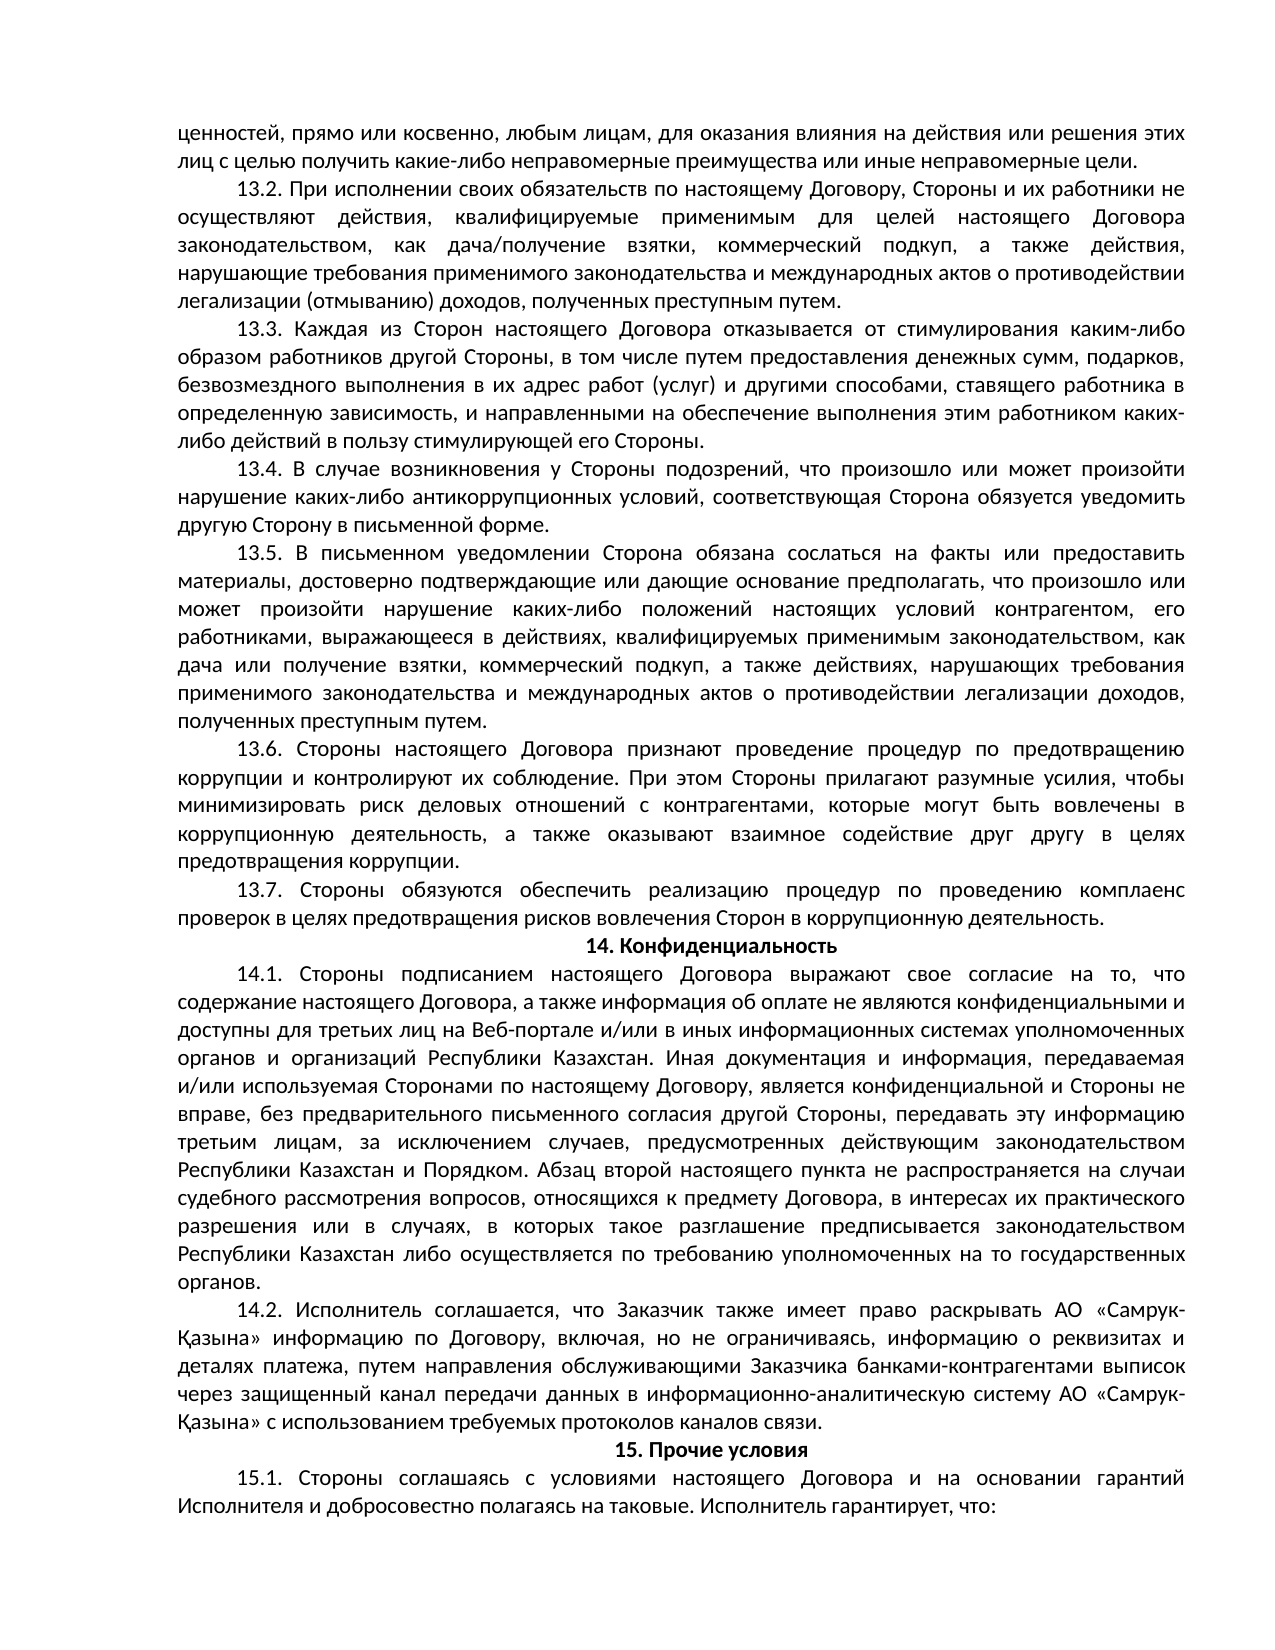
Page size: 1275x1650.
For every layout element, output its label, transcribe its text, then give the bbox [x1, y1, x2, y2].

text 14. Конфиденциальность [177, 931, 1186, 959]
text 13.7. Стороны обязуются обеспечить реализацию процедур по проведению комплаенс проверок в целях предотвращения рисков вовлечения Сторон в коррупционную деятельность. [177, 875, 1186, 931]
text 14.1. Стороны подписанием настоящего Договора выражают свое согласие на то, что содержание настоящего Договора, а также информация об оплате не являются конфиденциальными и доступны для третьих лиц на Веб-портале и/или в иных информационных системах уполномоченных органов и организаций Республики Казахстан. Иная документация и информация, передаваемая и/или используемая Сторонами по настоящему Договору, является конфиденциальной и Стороны не вправе, без предварительного письменного согласия другой Стороны, передавать эту информацию третьим лицам, за исключением случаев, предусмотренных действующим законодательством Республики Казахстан и Порядком. Абзац второй настоящего пункта не распространяется на случаи судебного рассмотрения вопросов, относящихся к предмету Договора, в интересах их практического разрешения или в случаях, в которых такое разглашение предписывается законодательством Республики Казахстан либо осуществляется по требованию уполномоченных на то государственных органов. [177, 959, 1186, 1295]
text 15. Прочие условия [177, 1435, 1186, 1463]
text 13.4. В случае возникновения у Стороны подозрений, что произошло или может произойти нарушение каких-либо антикоррупционных условий, соответствующая Сторона обязуется уведомить другую Сторону в письменной форме. [177, 454, 1186, 538]
text 13.5. В письменном уведомлении Сторона обязана сослаться на факты или предоставить материалы, достоверно подтверждающие или дающие основание предполагать, что произошло или может произойти нарушение каких-либо положений настоящих условий контрагентом, его работниками, выражающееся в действиях, квалифицируемых применимым законодательством, как дача или получение взятки, коммерческий подкуп, а также действиях, нарушающих требования применимого законодательства и международных актов о противодействии легализации доходов, полученных преступным путем. [177, 538, 1186, 734]
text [177, 118, 1186, 174]
text 13.3. Каждая из Сторон настоящего Договора отказывается от стимулирования каким-либо образом работников другой Стороны, в том числе путем предоставления денежных сумм, подарков, безвозмездного выполнения в их адрес работ (услуг) и другими способами, ставящего работника в определенную зависимость, и направленными на обеспечение выполнения этим работником каких-либо действий в пользу стимулирующей его Стороны. [177, 314, 1186, 454]
text 15.1. Стороны соглашаясь с условиями настоящего Договора и на основании гарантий Исполнителя и добросовестно полагаясь на таковые. Исполнитель гарантирует, что: [177, 1463, 1186, 1519]
text 14.2. Исполнитель соглашается, что Заказчик также имеет право раскрывать АО «Самрук-Қазына» информацию по Договору, включая, но не ограничиваясь, информацию о реквизитах и деталях платежа, путем направления обслуживающими Заказчика банками-контрагентами выписок через защищенный канал передачи данных в информационно-аналитическую систему АО «Самрук-Қазына» с использованием требуемых протоколов каналов связи. [177, 1295, 1186, 1435]
text 13.6. Стороны настоящего Договора признают проведение процедур по предотвращению коррупции и контролируют их соблюдение. При этом Стороны прилагают разумные усилия, чтобы минимизировать риск деловых отношений с контрагентами, которые могут быть вовлечены в коррупционную деятельность, а также оказывают взаимное содействие друг другу в целях предотвращения коррупции. [177, 734, 1186, 875]
text 13.2. При исполнении своих обязательств по настоящему Договору, Стороны и их работники не осуществляют действия, квалифицируемые применимым для целей настоящего Договора законодательством, как дача/получение взятки, коммерческий подкуп, а также действия, нарушающие требования применимого законодательства и международных актов о противодействии легализации (отмыванию) доходов, полученных преступным путем. [177, 174, 1186, 314]
